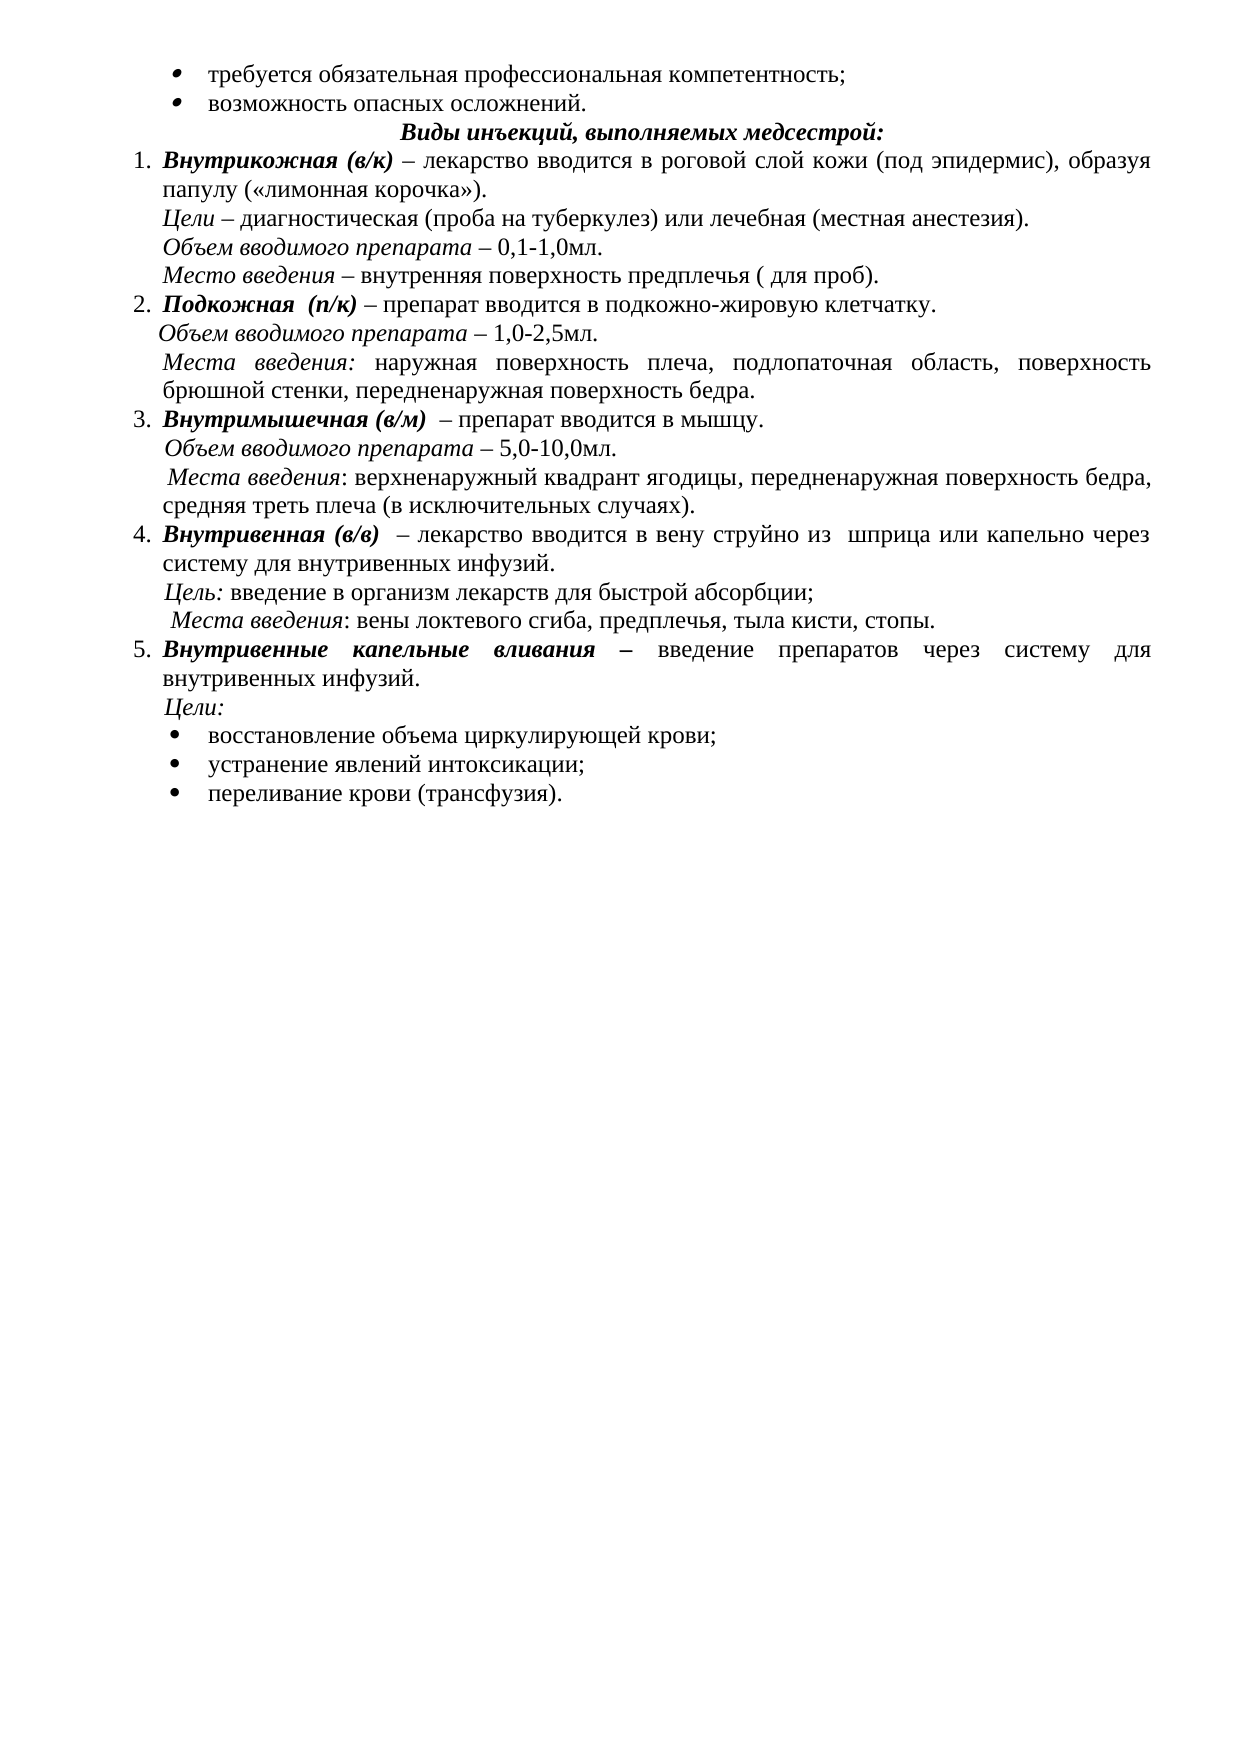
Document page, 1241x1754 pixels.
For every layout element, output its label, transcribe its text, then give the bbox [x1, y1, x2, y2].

text Объем вводимого препарата – 1,0-2,5мл. [133, 318, 1152, 347]
text Цель: введение в организм лекарств для быстрой абсорбции; [133, 577, 1152, 605]
text Объем вводимого препарата – 5,0-10,0мл. [133, 433, 1152, 462]
list Подкожная (п/к) – препарат вводится в подкожно-жировую клетчатку. [133, 289, 1152, 318]
list Места введения: наружная поверхность плеча, подлопаточная область, поверхность брюшной стенки, передненаружная поверхность бедра. [162, 347, 1152, 404]
text Цели: [133, 692, 1152, 720]
text Места введения: вены локтевого сгиба, предплечья, тыла кисти, стопы. [170, 605, 1152, 634]
list Цели – диагностическая (проба на туберкулез) или лечебная (местная анестезия). [162, 203, 1152, 232]
list Объем вводимого препарата – 0,1-1,0мл. [162, 232, 1152, 260]
list переливание крови (трансфузия). [170, 778, 1152, 807]
list Внутримышечная (в/м) – препарат вводится в мышцу. [133, 404, 1152, 433]
list возможность опасных осложнений. [170, 88, 1152, 117]
list Внутривенная (в/в) – лекарство вводится в вену струйно из шприца или капельно через систему для внутривенных инфузий. [133, 519, 1152, 577]
list устранение явлений интоксикации; [170, 749, 1152, 778]
list восстановление объема циркулирующей крови; [170, 720, 1152, 749]
list Внутрикожная (в/к) – лекарство вводится в роговой слой кожи (под эпидермис), образуя папулу («лимонная корочка»). [133, 145, 1152, 203]
list Место введения – внутренняя поверхность предплечья ( для проб). [162, 260, 1152, 289]
list Внутривенные капельные вливания – введение препаратов через систему для внутривенных инфузий. [133, 634, 1152, 692]
text Виды инъекций, выполняемых медсестрой: [133, 117, 1152, 145]
list требуется обязательная профессиональная компетентность; [170, 59, 1152, 88]
text Места введения: верхненаружный квадрант ягодицы, передненаружная поверхность бедра, средняя треть плеча (в исключительных случаях). [133, 462, 1152, 519]
